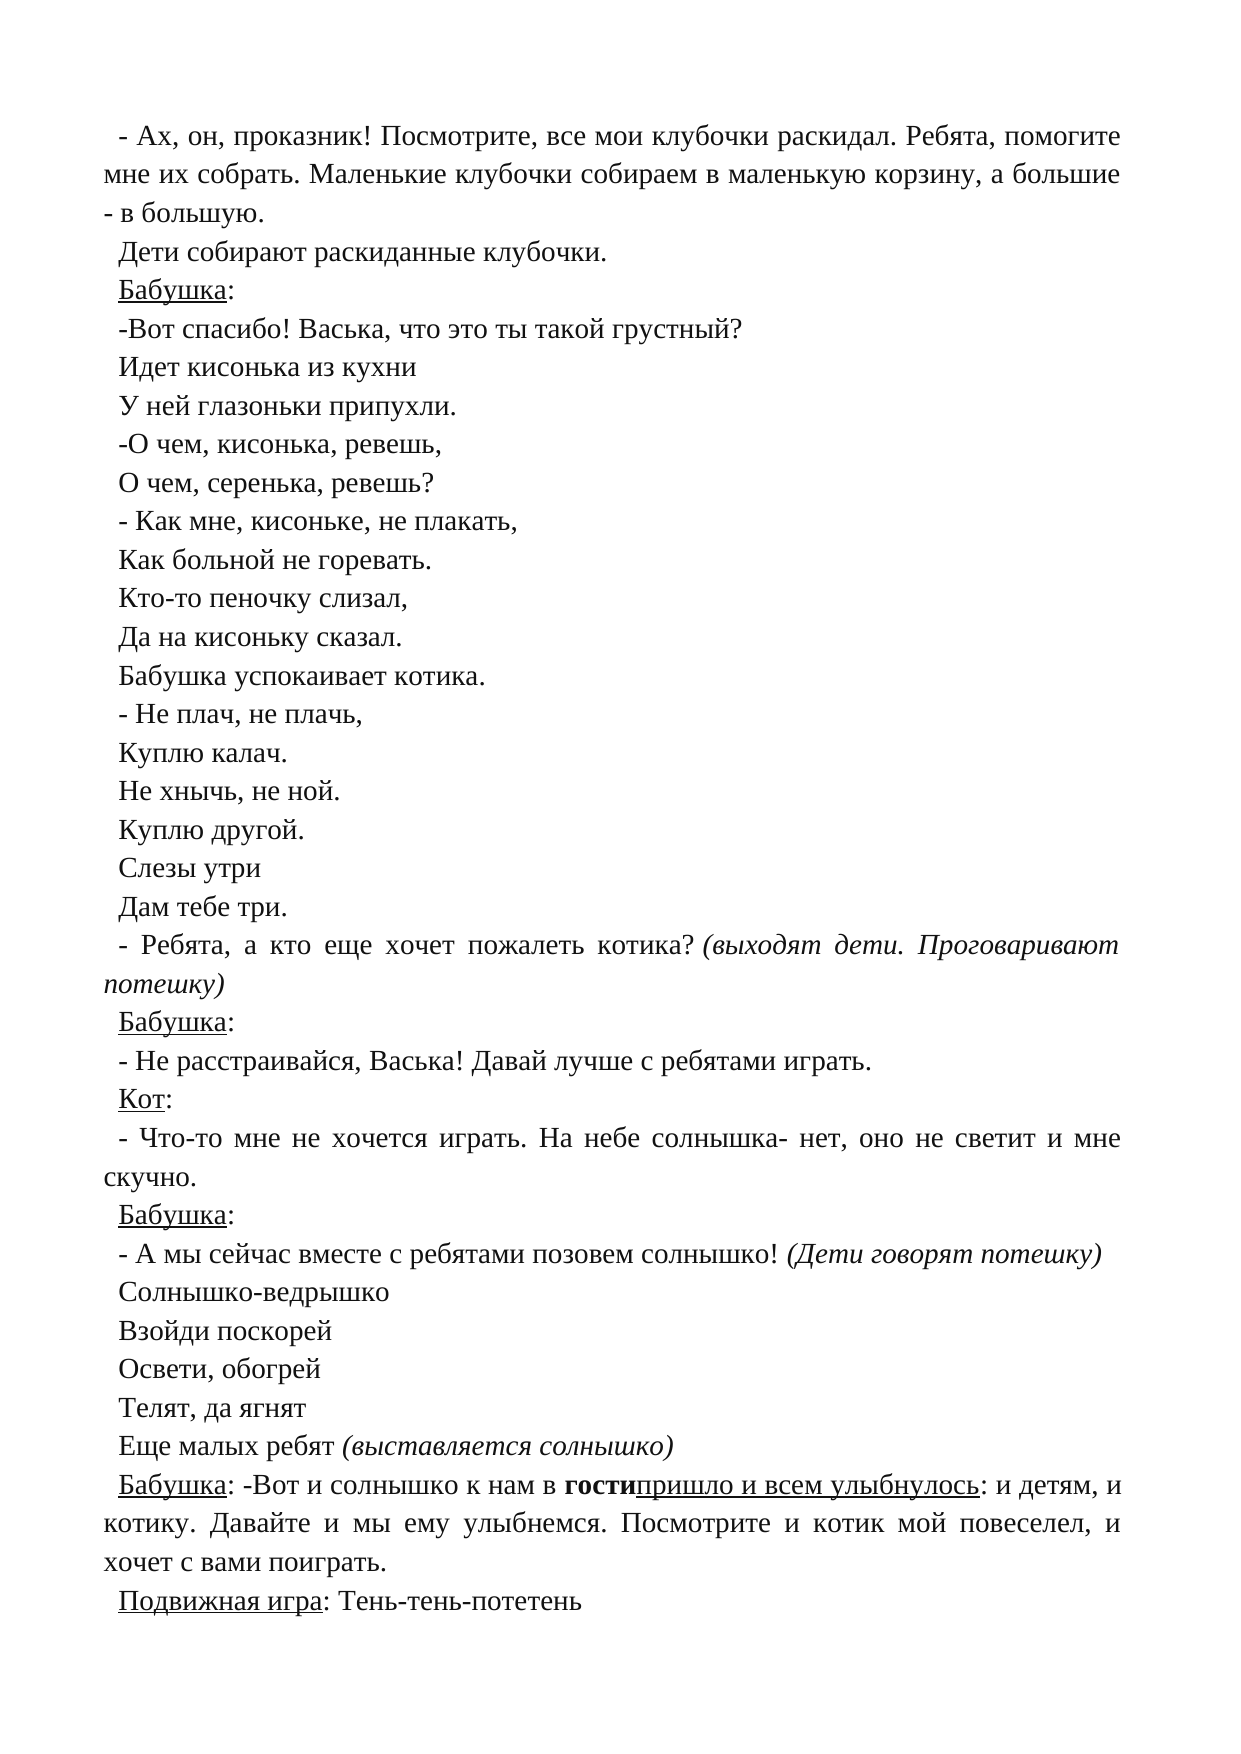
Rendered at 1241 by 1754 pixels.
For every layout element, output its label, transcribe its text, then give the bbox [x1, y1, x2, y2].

text - А мы сейчас вместе с ребятами позовем солнышко! (Дети говорят потешку) [103, 1236, 1122, 1269]
text Взойди поскорей [103, 1313, 1122, 1346]
text Телят, да ягнят [103, 1390, 1122, 1423]
text Да на кисоньку сказал. [103, 619, 1122, 653]
text Бабушка: [103, 1197, 1122, 1231]
text - Что-то мне не хочется играть. На небе солнышка- нет, оно не светит и мне скучно. [103, 1120, 1122, 1192]
text Еще малых ребят (выставляется солнышко) [103, 1428, 1122, 1462]
text Слезы утри [103, 850, 1122, 884]
text - Ах, он, проказник! Посмотрите, все мои клубочки раскидал. Ребята, помогите мне их собрать. Маленькие клубочки собираем в маленькую корзину, а большие - в большую. [103, 118, 1122, 229]
text Бабушка успокаивает котика. [103, 658, 1122, 691]
text Бабушка: [103, 272, 1122, 306]
text Куплю другой. [103, 812, 1122, 845]
text Дети собирают раскиданные клубочки. [103, 234, 1122, 267]
text Бабушка: -Вот и солнышко к нам в гостипришло и всем улыбнулось: и детям, и котику. Давайте и мы ему улыбнемся. Посмотрите и котик мой повеселел, и хочет с вами поиграть. [103, 1467, 1122, 1578]
text О чем, серенька, ревешь? [103, 465, 1122, 498]
text - Как мне, кисоньке, не плакать, [103, 503, 1122, 537]
text -О чем, кисонька, ревешь, [103, 426, 1122, 460]
text Не хнычь, не ной. [103, 773, 1122, 807]
text Куплю калач. [103, 735, 1122, 768]
text Солнышко-ведрышко [103, 1274, 1122, 1308]
text Освети, обогрей [103, 1351, 1122, 1385]
text Идет кисонька из кухни [103, 349, 1122, 383]
text -Вот спасибо! Васька, что это ты такой грустный? [103, 311, 1122, 344]
text У ней глазоньки припухли. [103, 388, 1122, 421]
text - Не расстраивайся, Васька! Давай лучше с ребятами играть. [103, 1043, 1122, 1077]
text - Не плач, не плачь, [103, 696, 1122, 730]
text Дам тебе три. [103, 889, 1122, 922]
text - Ребята, а кто еще хочет пожалеть котика? (выходят дети. Проговаривают потешку) [103, 927, 1122, 999]
text Кот: [103, 1082, 1122, 1115]
text Подвижная игра: Тень-тень-потетень [103, 1583, 1122, 1616]
text Кто-то пеночку слизал, [103, 581, 1122, 614]
text Бабушка: [103, 1004, 1122, 1038]
text Как больной не горевать. [103, 542, 1122, 576]
